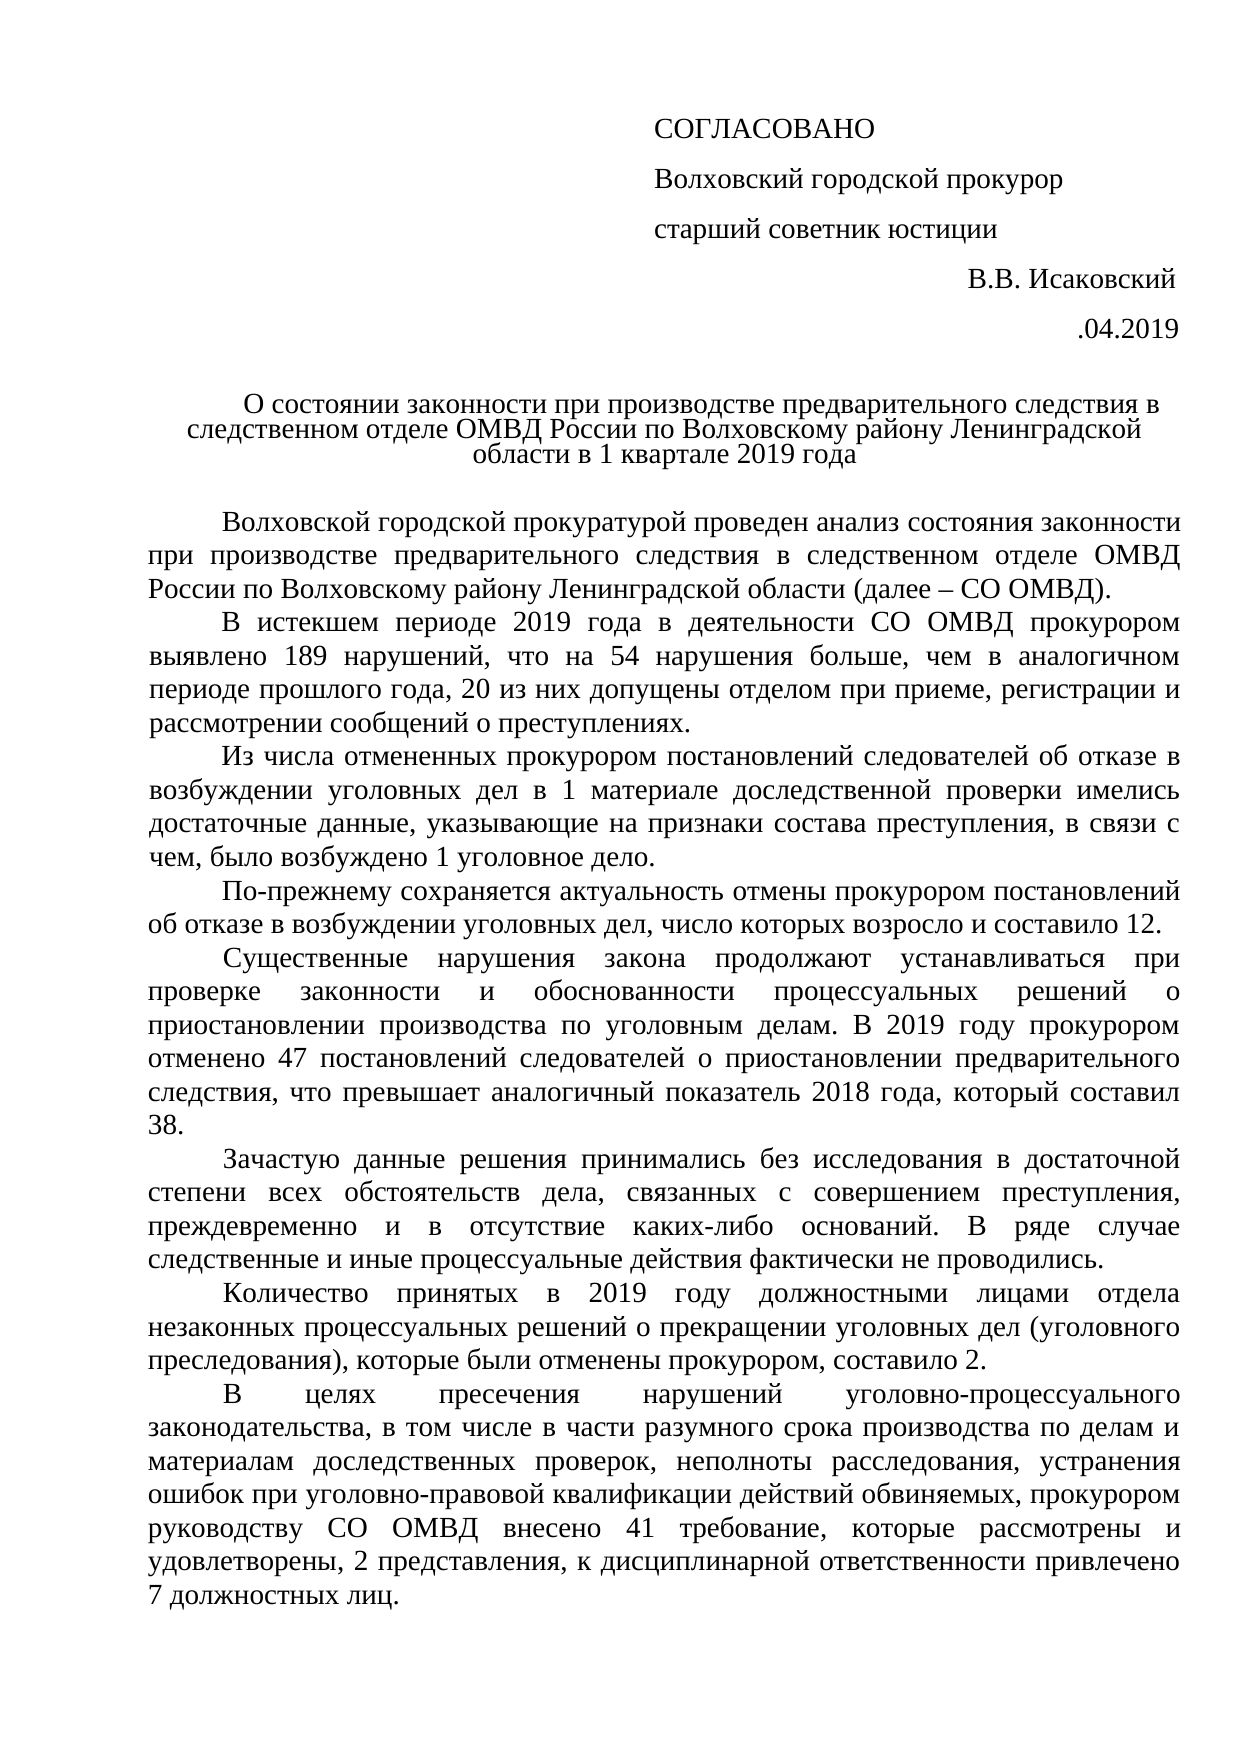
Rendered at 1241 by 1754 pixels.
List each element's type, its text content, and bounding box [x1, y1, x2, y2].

text В истекшем периоде 2019 года в деятельности СО ОМВД прокурором выявлено 189 нарушений, что на 54 нарушения больше, чем в аналогичном периоде прошлого года, 20 из них допущены отделом при приеме, регистрации и рассмотрении сообщений о преступлениях. [149, 604, 1181, 738]
text Волховской городской прокуратурой проведен анализ состояния законности при производстве предварительного следствия в следственном отделе ОМВД России по Волховскому району Ленинградской области (далее – СО ОМВД). [148, 504, 1181, 604]
text По-прежнему сохраняется актуальность отмены прокурором постановлений об отказе в возбуждении уголовных дел, число которых возросло и составило 12. [148, 873, 1181, 940]
text Зачастую данные решения принимались без исследования в достаточной степени всех обстоятельств дела, связанных с совершением преступления, преждевременно и в отсутствие каких-либо оснований. В ряде случае следственные и иные процессуальные действия фактически не проводились. [148, 1141, 1181, 1275]
text Количество принятых в 2019 году должностными лицами отдела незаконных процессуальных решений о прекращении уголовных дел (уголовного преследования), которые были отменены прокурором, составило 2. [148, 1275, 1181, 1376]
text старший советник юстиции [654, 218, 1181, 243]
text О состоянии законности при производстве предварительного следствия в следственном отделе ОМВД России по Волховскому району Ленинградской области в 1 квартале 2019 года [148, 393, 1181, 468]
text В.В. Исаковский [654, 268, 1181, 293]
text Существенные нарушения закона продолжают устанавливаться при проверке законности и обоснованности процессуальных решений о приостановлении производства по уголовным делам. В 2019 году прокурором отменено 47 постановлений следователей о приостановлении предварительного следствия, что превышает аналогичный показатель 2018 года, который составил 38. [148, 940, 1181, 1141]
text Из числа отмененных прокурором постановлений следователей об отказе в возбуждении уголовных дел в 1 материале доследственной проверки имелись достаточные данные, указывающие на признаки состава преступления, в связи с чем, было возбуждено 1 уголовное дело. [149, 738, 1181, 873]
text .04.2019 [148, 318, 1181, 343]
text СОГЛАСОВАНО [654, 118, 1181, 143]
text В целях пресечения нарушений уголовно-процессуального законодательства, в том числе в части разумного срока производства по делам и материалам доследственных проверок, неполноты расследования, устранения ошибок при уголовно-правовой квалификации действий обвиняемых, прокурором руководству СО ОМВД внесено 41 требование, которые рассмотрены и удовлетворены, 2 представления, к дисциплинарной ответственности привлечено 7 должностных лиц. [148, 1376, 1181, 1611]
text Волховский городской прокурор [654, 168, 1181, 193]
